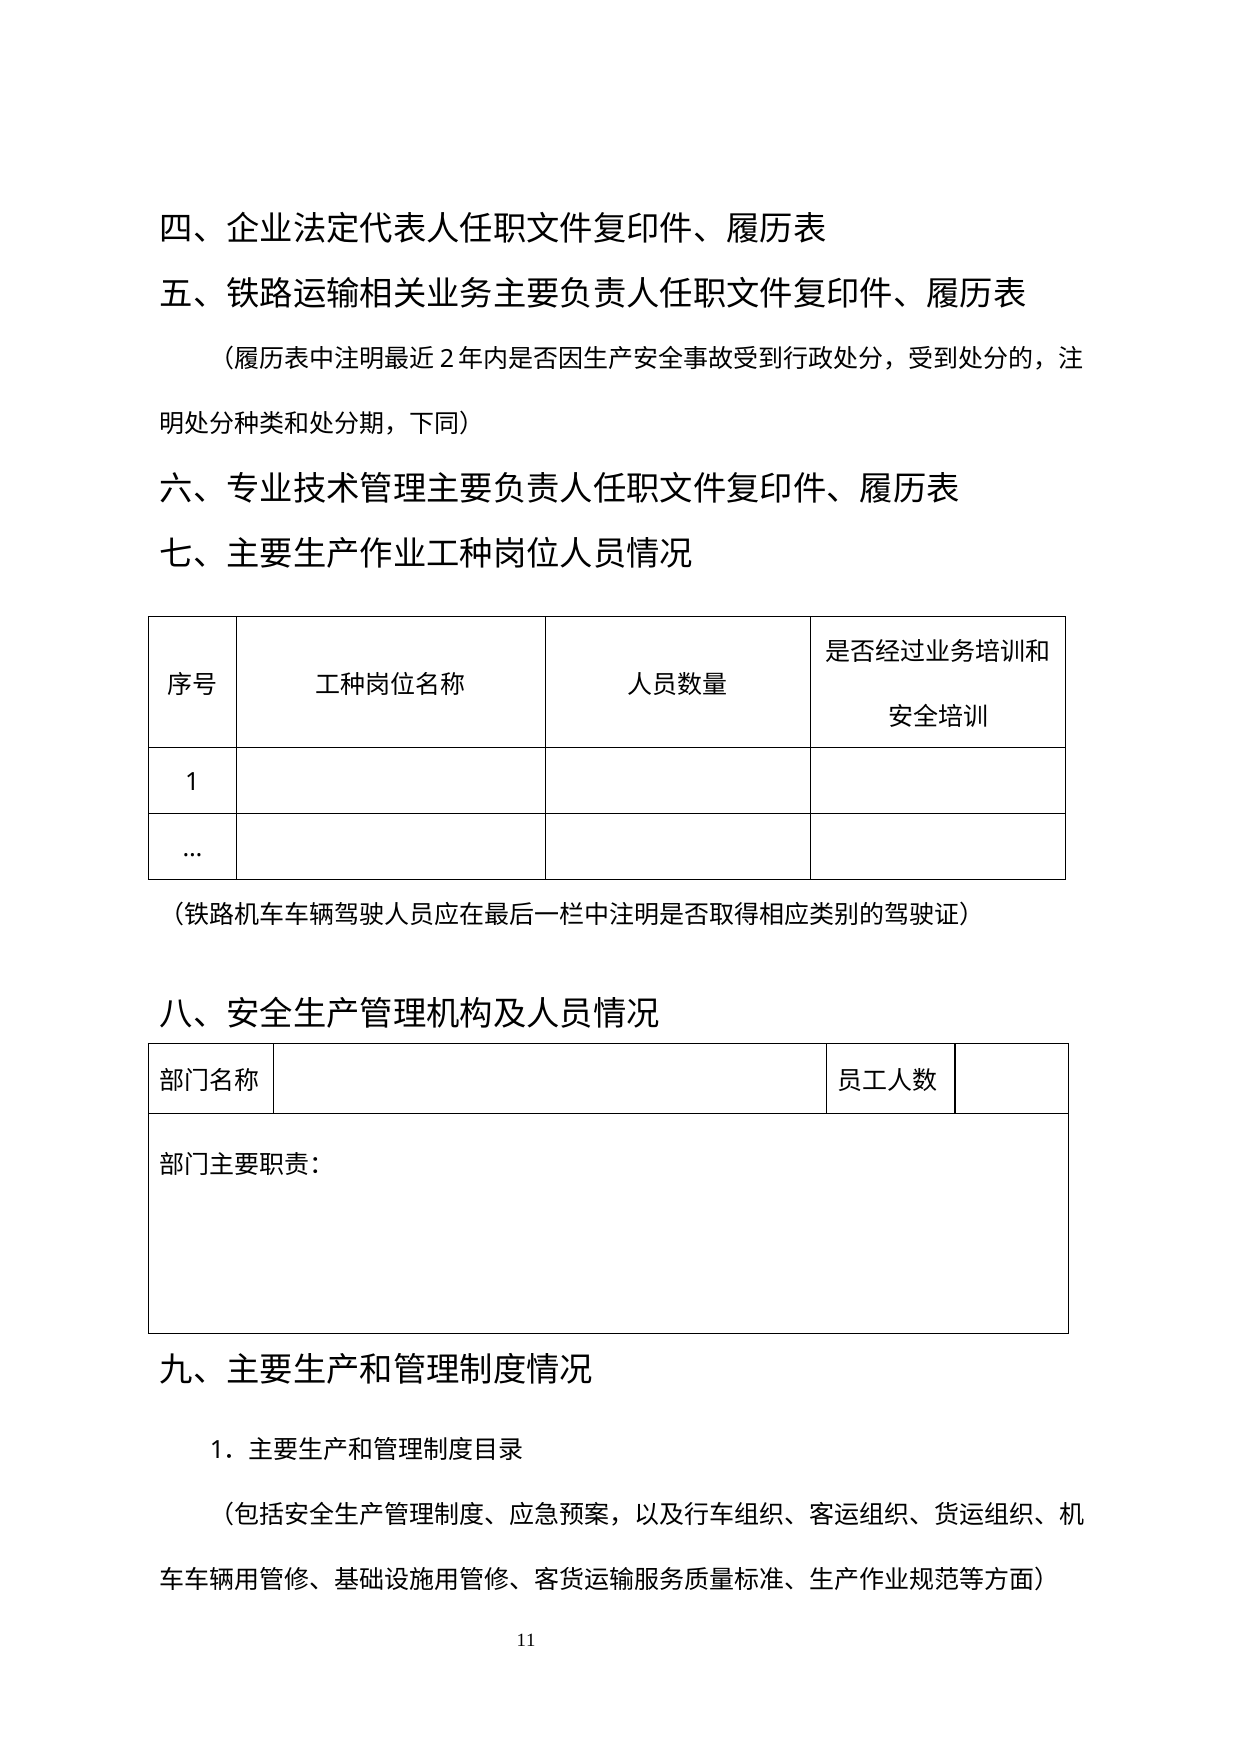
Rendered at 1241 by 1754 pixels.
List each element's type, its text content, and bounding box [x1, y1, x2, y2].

table_cell [546, 748, 810, 813]
table_header 部门名称 [149, 1044, 273, 1113]
table_cell … [149, 814, 236, 879]
table_cell 部门主要职责： [149, 1114, 1068, 1333]
text （铁路机车车辆驾驶人员应在最后一栏中注明是否取得相应类别的驾驶证） [159, 880, 1098, 945]
text 九、主要生产和管理制度情况 [159, 1334, 1098, 1399]
text 四、企业法定代表人任职文件复印件、履历表 [159, 194, 1098, 259]
text 七、主要生产作业工种岗位人员情况 [159, 519, 1098, 584]
table_header 工种岗位名称 [237, 617, 545, 747]
text 六、专业技术管理主要负责人任职文件复印件、履历表 [159, 454, 1098, 519]
text （履历表中注明最近2年内是否因生产安全事故受到行政处分，受到处分的，注明处分种类和处分期，下同） [159, 324, 1098, 454]
table_cell 1 [149, 748, 236, 813]
table_header 是否经过业务培训和安全培训 [811, 617, 1065, 747]
table_cell [811, 814, 1065, 879]
table_header 人员数量 [546, 617, 810, 747]
text （包括安全生产管理制度、应急预案，以及行车组织、客运组织、货运组织、机车车辆用管修、基础设施用管修、客货运输服务质量标准、生产作业规范等方面） [159, 1480, 1098, 1610]
text 1．主要生产和管理制度目录 [159, 1415, 1098, 1480]
table_header 员工人数 [827, 1044, 954, 1113]
table_header 序号 [149, 617, 236, 747]
table_cell [237, 748, 545, 813]
table_header [956, 1044, 1068, 1113]
text 五、铁路运输相关业务主要负责人任职文件复印件、履历表 [159, 259, 1098, 324]
table_cell [546, 814, 810, 879]
table_cell [237, 814, 545, 879]
table_cell [811, 748, 1065, 813]
text 八、安全生产管理机构及人员情况 [159, 978, 1098, 1043]
table_header [274, 1044, 826, 1113]
